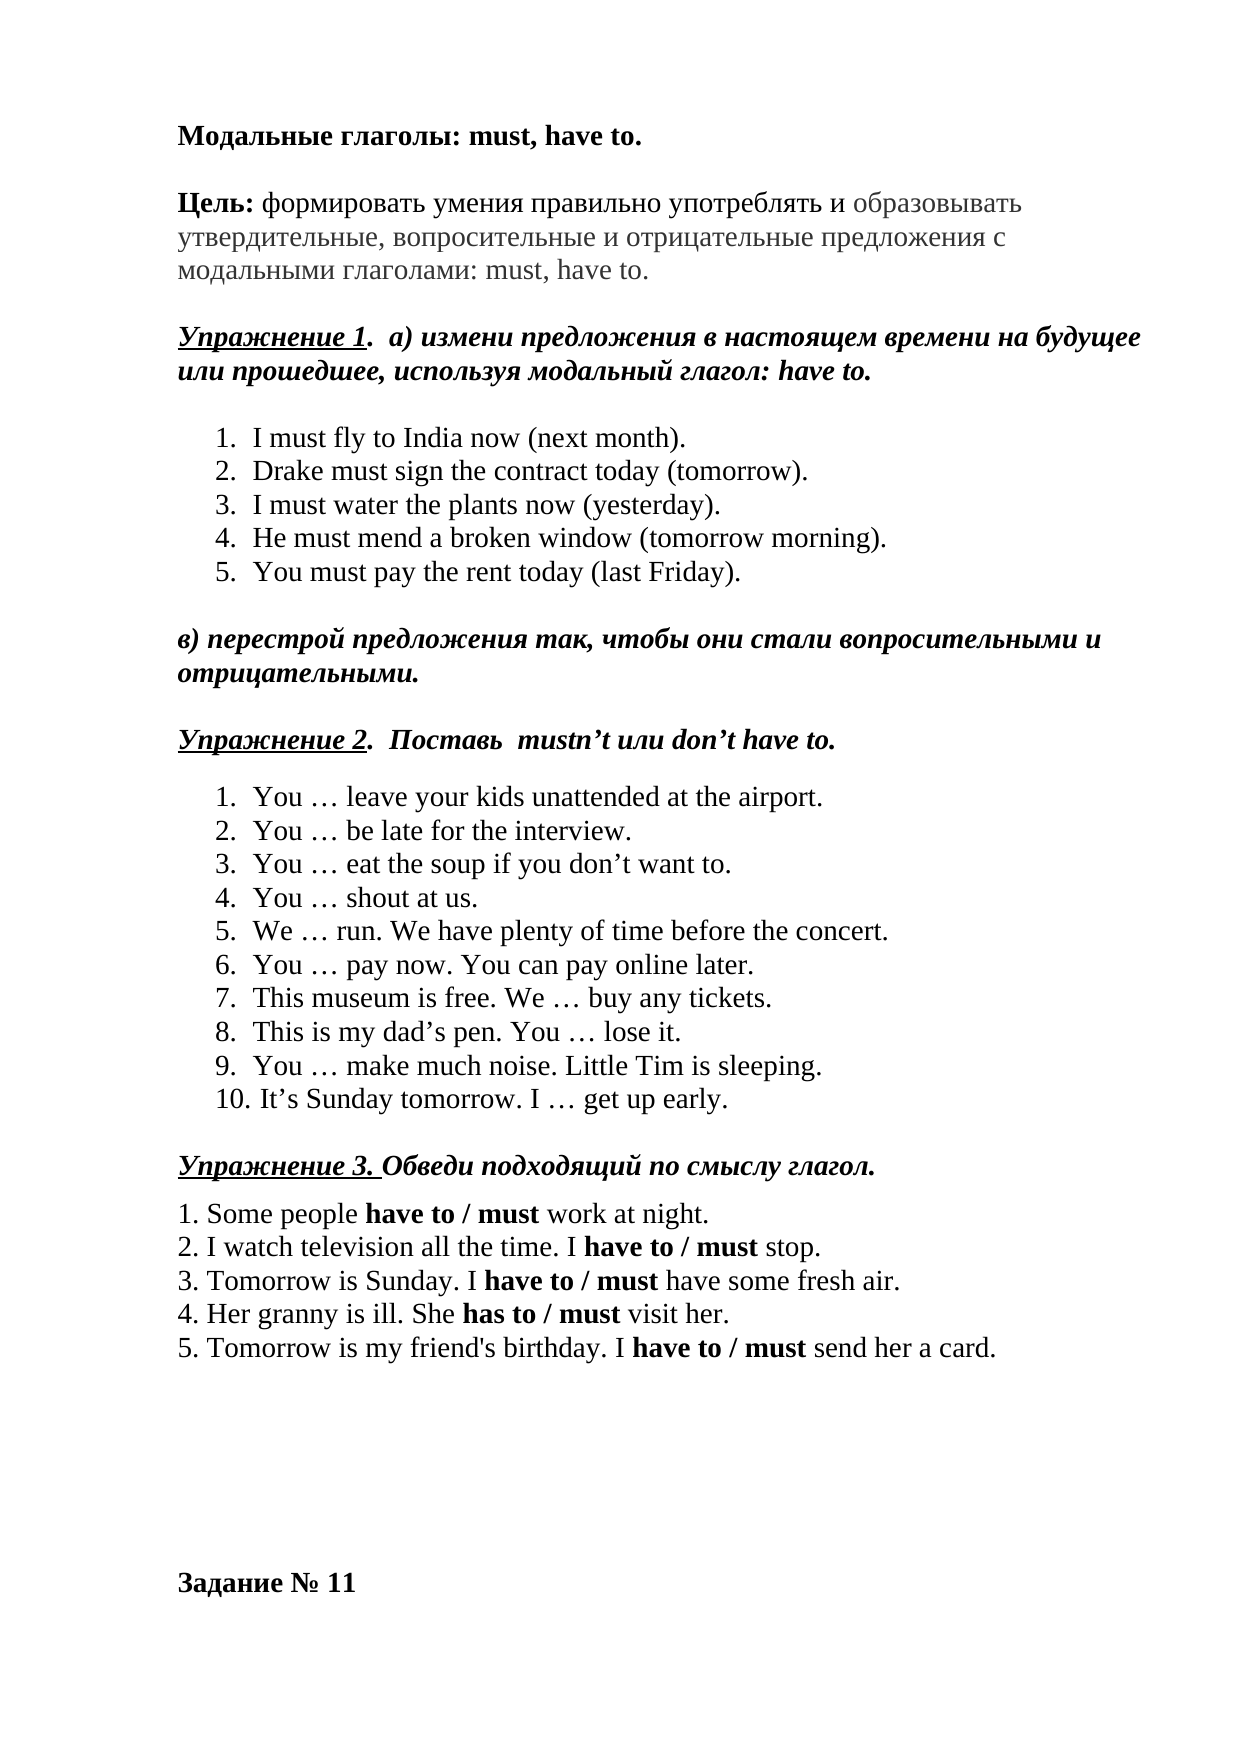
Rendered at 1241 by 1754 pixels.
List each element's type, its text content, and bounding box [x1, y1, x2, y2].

text 1. Some people have to / must work at night. [177, 1196, 1152, 1229]
list You … leave your kids unattended at the airport. [215, 779, 1152, 813]
text Цель: формировать умения правильно употреблять и образовывать утвердительные, вопросительные и отрицательные предложения с модальными глаголами: must, have to. [649, 185, 1152, 286]
list It’s Sunday tomorrow. I … get up early. [215, 1081, 1152, 1115]
list We … run. We have plenty of time before the concert. [215, 913, 1152, 947]
list This museum is free. We … buy any tickets. [215, 981, 1152, 1014]
list I must fly to India now (next month). [215, 420, 1152, 453]
text Задание № 11 [177, 1565, 1152, 1598]
text 4. Her granny is ill. She has to / must visit her. [177, 1297, 1152, 1330]
text Упражнение 2. Поставь mustn’t или don’t have to. [177, 722, 1152, 755]
list You must pay the rent today (last Friday). [215, 554, 1152, 588]
list You … shout at us. [215, 880, 1152, 913]
text Упражнение 1. а) измени предложения в настоящем времени на будущее или прошедшее, используя модальный глагол: have to. [177, 319, 1152, 386]
list Drake must sign the contract today (tomorrow). [215, 453, 1152, 487]
text в) перестрой предложения так, чтобы они стали вопросительными и отрицательными. [177, 621, 1152, 688]
list He must mend a broken window (tomorrow morning). [215, 521, 1152, 554]
list You … be late for the interview. [215, 813, 1152, 846]
text 3. Tomorrow is Sunday. I have to / must have some fresh air. [177, 1263, 1152, 1297]
text 2. I watch television all the time. I have to / must stop. [177, 1229, 1152, 1263]
text Модальные глаголы: must, have to. [177, 118, 1152, 152]
text Цель: формировать умения правильно употреблять и образовывать утвердительные, вопросительные и отрицательные предложения с модальными глаголами: must, have to. [177, 185, 846, 219]
text 5. Tomorrow is my friend's birthday. I have to / must send her a card. [177, 1330, 1152, 1364]
list You … pay now. You can pay online later. [215, 947, 1152, 981]
list You … make much noise. Little Tim is sleeping. [215, 1048, 1152, 1081]
list This is my dad’s pen. You … lose it. [215, 1014, 1152, 1048]
list I must water the plants now (yesterday). [215, 487, 1152, 521]
list You … eat the soup if you don’t want to. [215, 846, 1152, 880]
text Упражнение 3. Обведи подходящий по смыслу глагол. [177, 1148, 1152, 1182]
